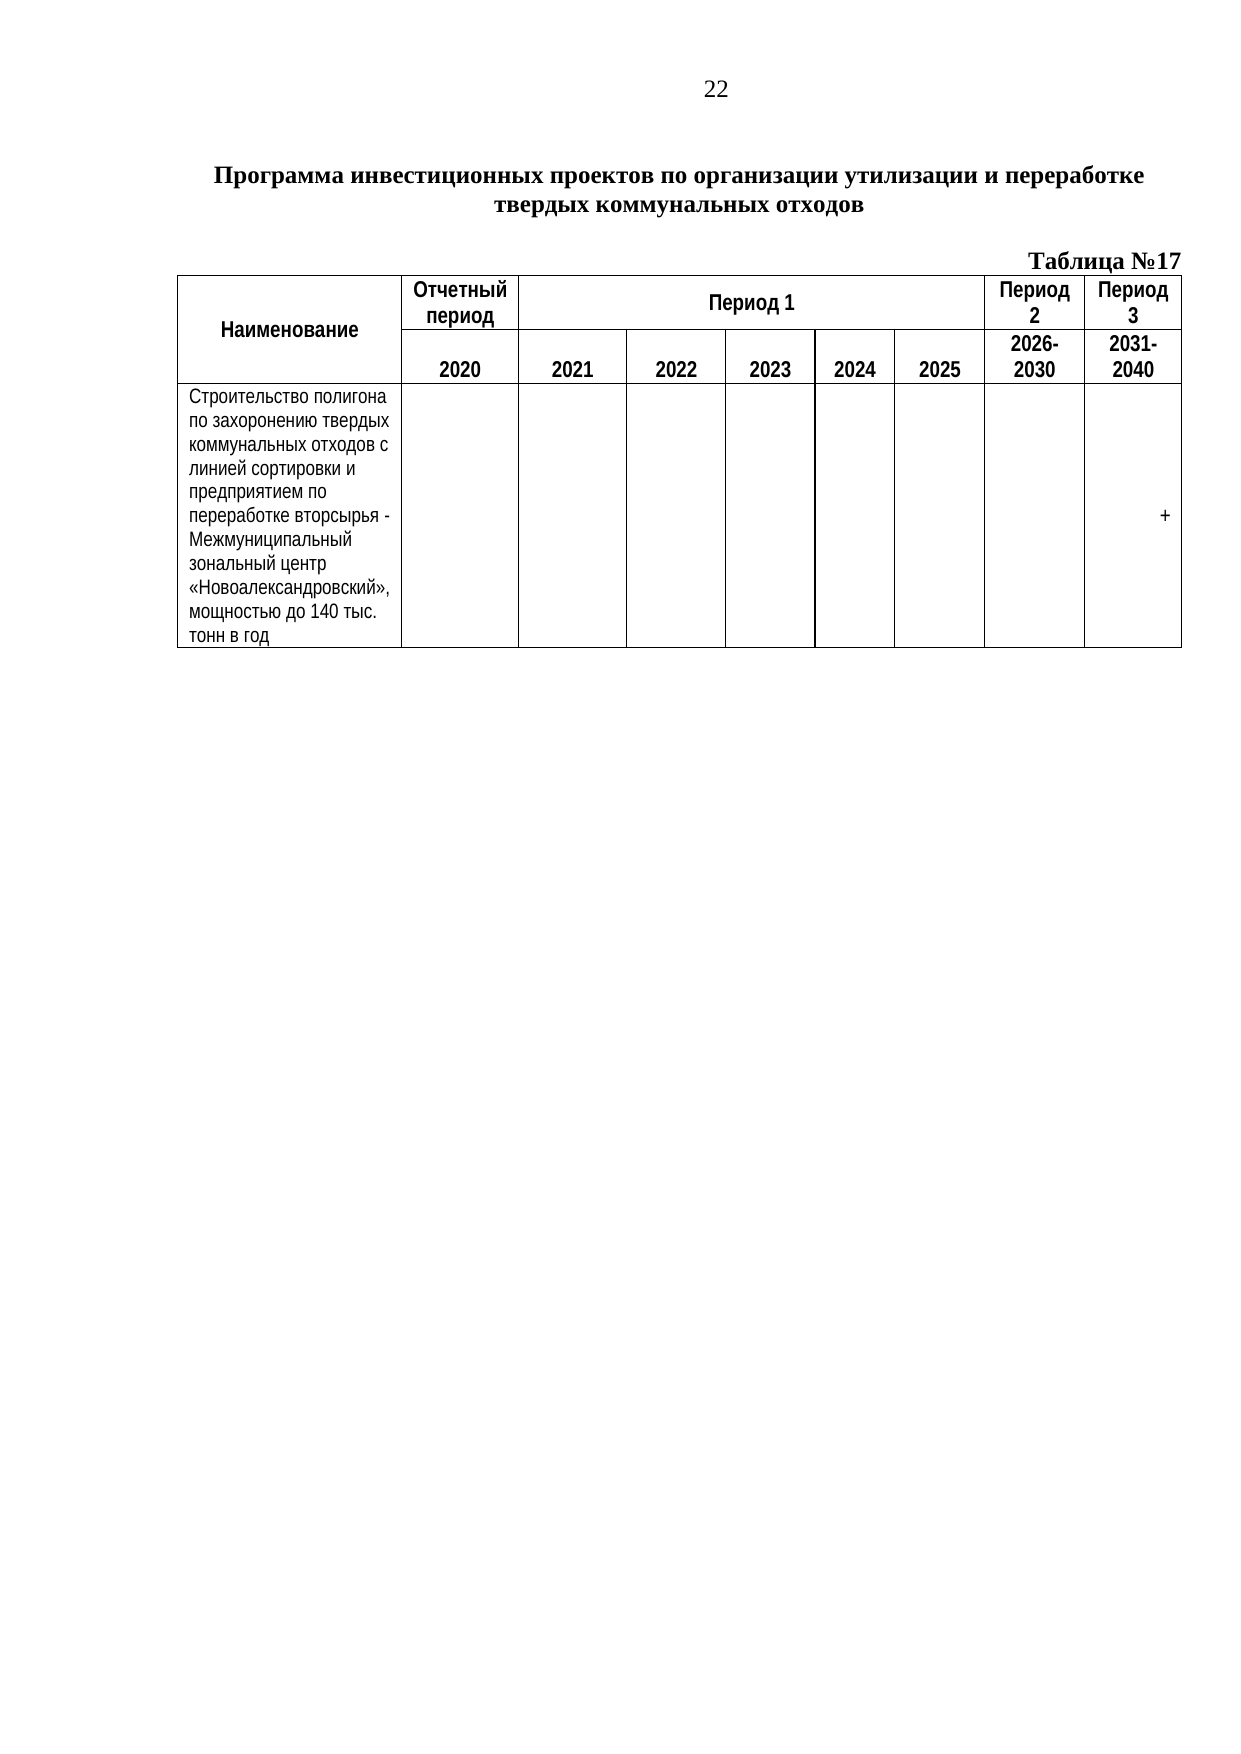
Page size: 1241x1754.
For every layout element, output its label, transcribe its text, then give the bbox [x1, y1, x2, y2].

table_cell [726, 384, 814, 647]
table_cell [519, 384, 626, 647]
table_cell 2021 [519, 330, 626, 383]
table_header Наименование [178, 276, 401, 383]
table_cell 2024 [816, 330, 894, 383]
text Таблица №17 [177, 246, 1181, 275]
table_cell [985, 384, 1084, 647]
table_cell Строительство полигона по захоронению твердых коммунальных отходов с линией сортировки и предприятием по переработке вторсырья - Межмуниципальный зональный центр «Новоалександровский», мощностью до 140 тыс. тонн в год [178, 384, 401, 647]
table_cell [402, 384, 518, 647]
table_cell 2031-2040 [1085, 330, 1181, 383]
text Программа инвестиционных проектов по организации утилизации и переработке твердых коммунальных отходов [177, 160, 1181, 218]
table_header Отчетный период [402, 276, 518, 329]
table_cell 2022 [627, 330, 725, 383]
table_header Период 3 [1085, 276, 1181, 329]
table_header Период 2 [985, 276, 1084, 329]
table_cell 2026-2030 [985, 330, 1084, 383]
table_cell [895, 384, 984, 647]
table_cell 2023 [726, 330, 814, 383]
table_cell 2025 [895, 330, 984, 383]
table_header Период 1 [519, 276, 984, 329]
table_cell [816, 384, 894, 647]
table_cell 2020 [402, 330, 518, 383]
table_cell [627, 384, 725, 647]
table_cell + [1085, 384, 1181, 647]
